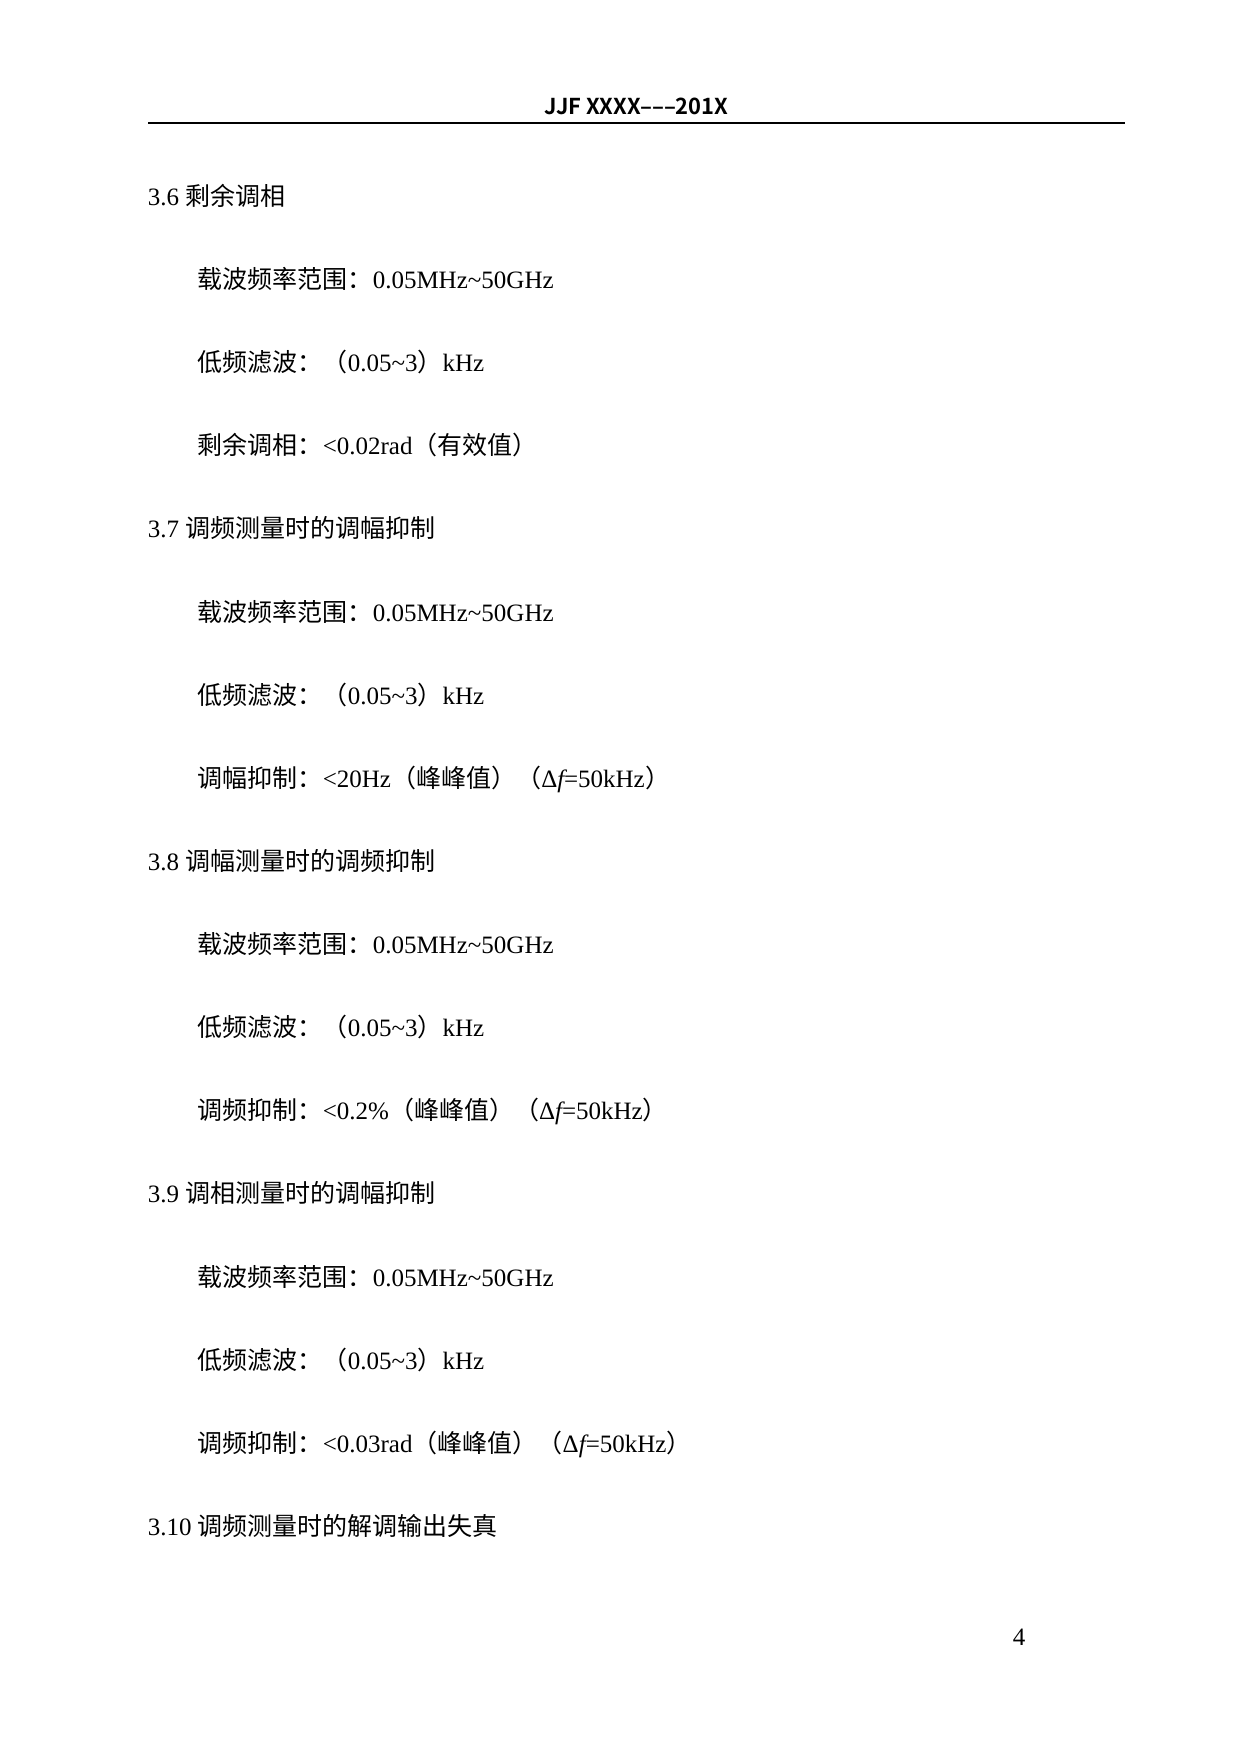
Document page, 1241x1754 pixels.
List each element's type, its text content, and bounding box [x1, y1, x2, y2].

text 载波频率范围：0.05MHz~50GHz [148, 910, 1125, 975]
text 3.7 调频测量时的调幅抑制 [148, 494, 1125, 559]
text 3.8 调幅测量时的调频抑制 [148, 827, 1125, 892]
text 低频滤波：（0.05~3）kHz [148, 993, 1125, 1058]
text 载波频率范围：0.05MHz~50GHz [148, 245, 1125, 310]
text 低频滤波：（0.05~3）kHz [148, 328, 1125, 393]
text 3.6 剩余调相 [148, 162, 1125, 227]
text 3.9 调相测量时的调幅抑制 [148, 1159, 1125, 1224]
text 低频滤波：（0.05~3）kHz [148, 1326, 1125, 1391]
text 3.10 调频测量时的解调输出失真 [148, 1492, 1125, 1557]
text 剩余调相：<0.02rad（有效值） [148, 411, 1125, 476]
text 调幅抑制：<20Hz（峰峰值）（Δf=50kHz） [148, 744, 1125, 809]
text 调频抑制：<0.03rad（峰峰值）（Δf=50kHz） [148, 1409, 1125, 1474]
text 调频抑制：<0.2%（峰峰值）（Δf=50kHz） [148, 1076, 1125, 1141]
text 低频滤波：（0.05~3）kHz [148, 661, 1125, 726]
text 载波频率范围：0.05MHz~50GHz [148, 1243, 1125, 1308]
text 载波频率范围：0.05MHz~50GHz [148, 578, 1125, 643]
